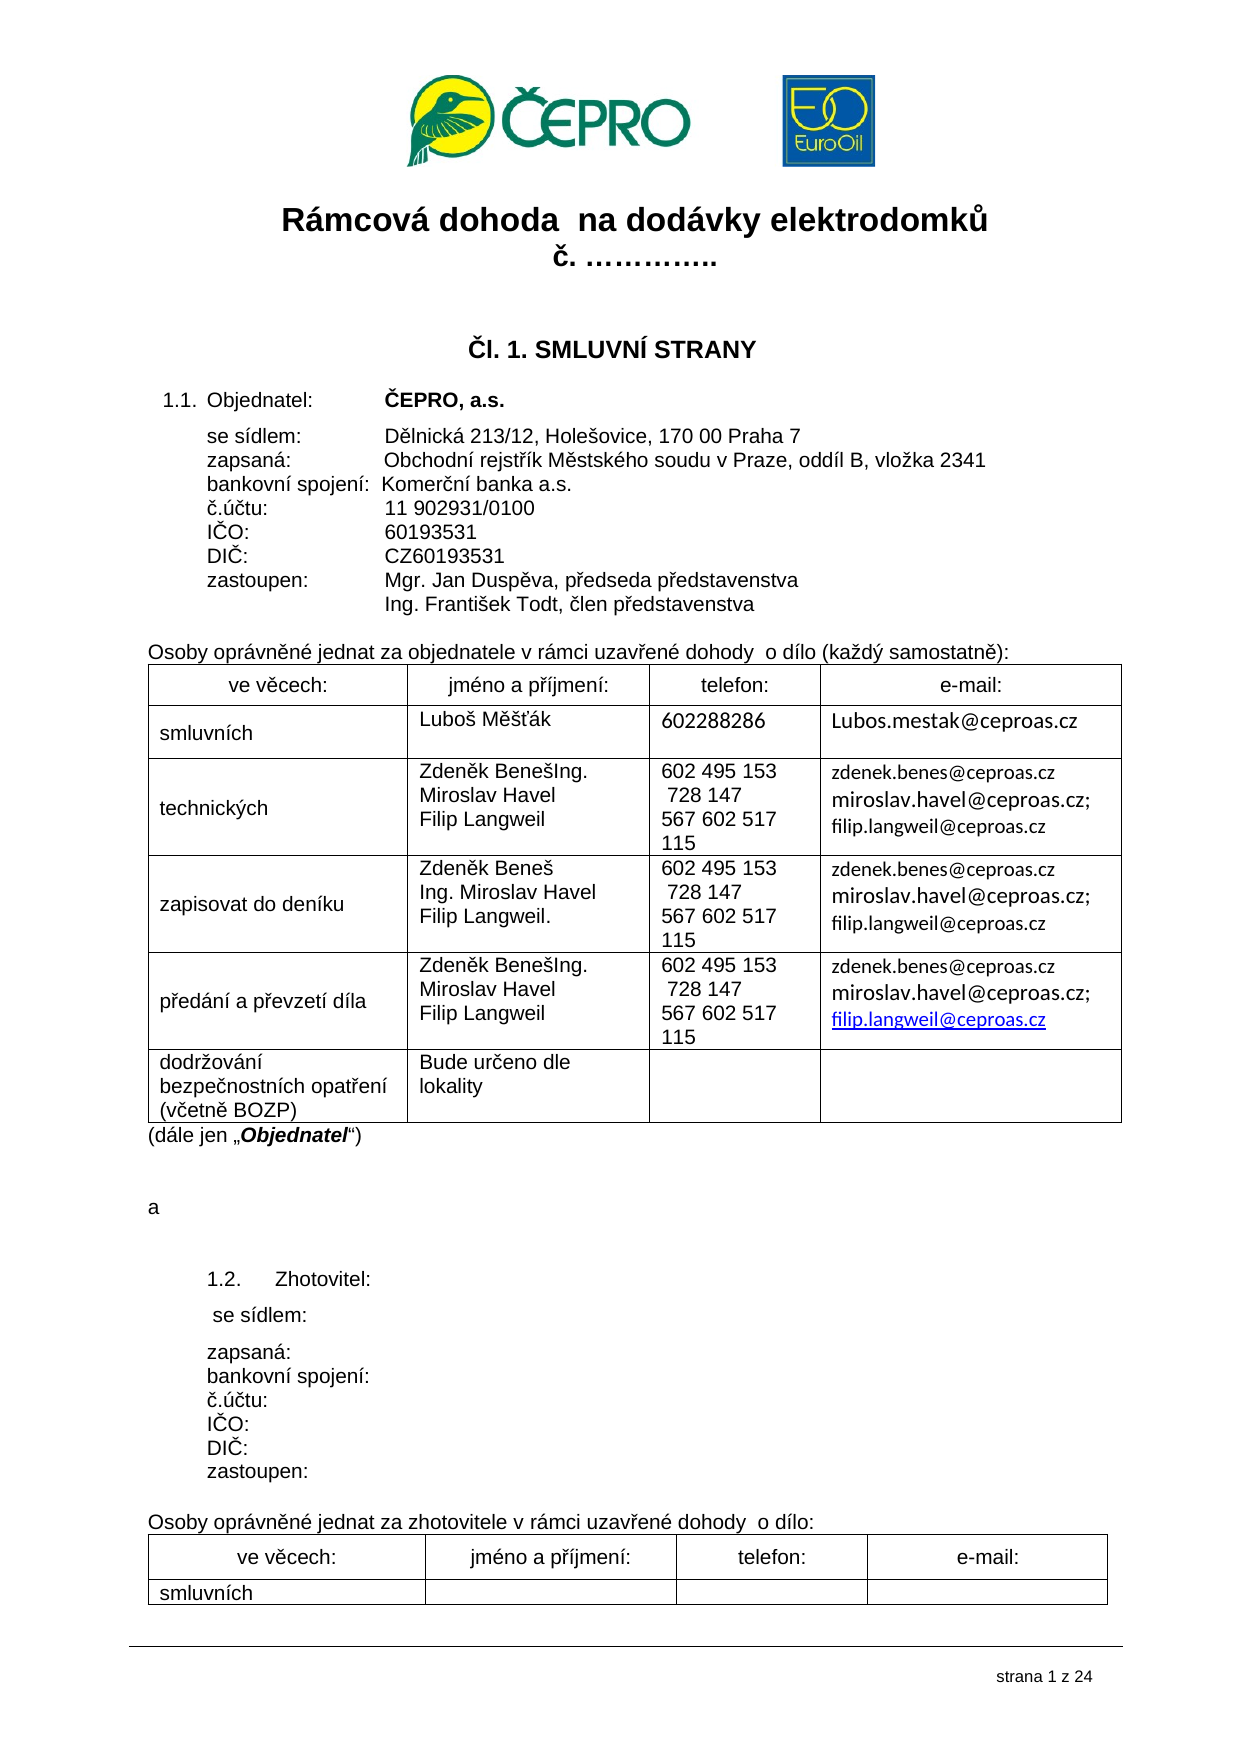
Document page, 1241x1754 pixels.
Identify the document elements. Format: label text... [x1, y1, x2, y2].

list Objednatel: ČEPRO, a.s. [162, 387, 1122, 411]
table_header telefon: [650, 665, 820, 705]
table_cell Luboš Měšťák [408, 706, 649, 758]
table_cell dodržování bezpečnostních opatření (včetně BOZP) [149, 1050, 407, 1122]
table_header ve věcech: [149, 665, 407, 705]
table_cell smluvních [149, 706, 407, 758]
table_cell [677, 1580, 867, 1604]
table_header e-mail: [821, 665, 1121, 705]
text se sídlem: Dělnická 213/12, Holešovice, 170 00 Praha 7 [177, 424, 1122, 448]
text č.účtu: [177, 1387, 1122, 1411]
table_cell Bude určeno dle lokality [408, 1050, 649, 1122]
table_header jméno a příjmení: [426, 1535, 676, 1579]
table_cell Zdeněk BenešIng. Miroslav Havel Filip Langweil [408, 759, 649, 855]
text DIČ: CZ60193531 [177, 544, 1122, 568]
table_cell zdenek.benes@ceproas.cz miroslav.havel@ceproas.cz; filip.langweil@ceproas.cz [821, 759, 1121, 855]
table_cell zapisovat do deníku [149, 856, 407, 952]
table_cell 602 495 153 728 147 567 602 517 115 [650, 759, 820, 855]
table_cell Lubos.mestak@ceproas.cz [821, 706, 1121, 758]
table_header jméno a příjmení: [408, 665, 649, 705]
table_cell zdenek.benes@ceproas.cz miroslav.havel@ceproas.cz; filip.langweil@ceproas.cz [821, 856, 1121, 952]
table_cell [650, 1050, 820, 1122]
table_header ve věcech: [149, 1535, 425, 1579]
picture [406, 75, 876, 167]
table_cell Zdeněk BenešIng. Miroslav Havel Filip Langweil [408, 953, 649, 1049]
title Rámcová dohoda na dodávky elektrodomků [148, 200, 1122, 239]
table_cell [868, 1580, 1107, 1604]
table_cell smluvních [149, 1580, 425, 1604]
text DIČ: [177, 1435, 1122, 1459]
text zastoupen: Mgr. Jan Duspěva, předseda představenstva [177, 568, 1122, 592]
text se sídlem: [207, 1303, 1122, 1327]
text zapsaná: [177, 1339, 1122, 1363]
text (dále jen „Objednatel“) [148, 1123, 1122, 1147]
text Osoby oprávněné jednat za objednatele v rámci uzavřené dohody o dílo (každý samostatně): [148, 639, 1122, 663]
text bankovní spojení: Komerční banka a.s. [177, 472, 1122, 496]
list Zhotovitel: [177, 1267, 1122, 1291]
text IČO: [177, 1411, 1122, 1435]
title č. ………….. [148, 239, 1122, 272]
text IČO: 60193531 [177, 520, 1122, 544]
table_cell 602 495 153 728 147 567 602 517 115 [650, 856, 820, 952]
text bankovní spojení: [177, 1363, 1122, 1387]
text Ing. František Todt, člen představenstva [148, 592, 1122, 616]
text zapsaná: Obchodní rejstřík Městského soudu v Praze, oddíl B, vložka 2341 [177, 448, 1122, 472]
table_cell Zdeněk Beneš Ing. Miroslav Havel Filip Langweil. [408, 856, 649, 952]
text zastoupen: [177, 1459, 1122, 1483]
table_cell technických [149, 759, 407, 855]
text SMLUVNÍ STRANY [102, 335, 1122, 363]
text č.účtu: 11 902931/0100 [177, 496, 1122, 520]
table_cell předání a převzetí díla [149, 953, 407, 1049]
table_cell 602288286 [650, 706, 820, 758]
table_header telefon: [677, 1535, 867, 1579]
table_cell zdenek.benes@ceproas.cz miroslav.havel@ceproas.cz; filip.langweil@ceproas.cz [821, 953, 1121, 1049]
text Osoby oprávněné jednat za zhotovitele v rámci uzavřené dohody o dílo: [148, 1510, 1122, 1534]
table_cell [821, 1050, 1121, 1122]
table_header e-mail: [868, 1535, 1107, 1579]
table_cell [426, 1580, 676, 1604]
text a [148, 1195, 1122, 1219]
table_cell 602 495 153 728 147 567 602 517 115 [650, 953, 820, 1049]
